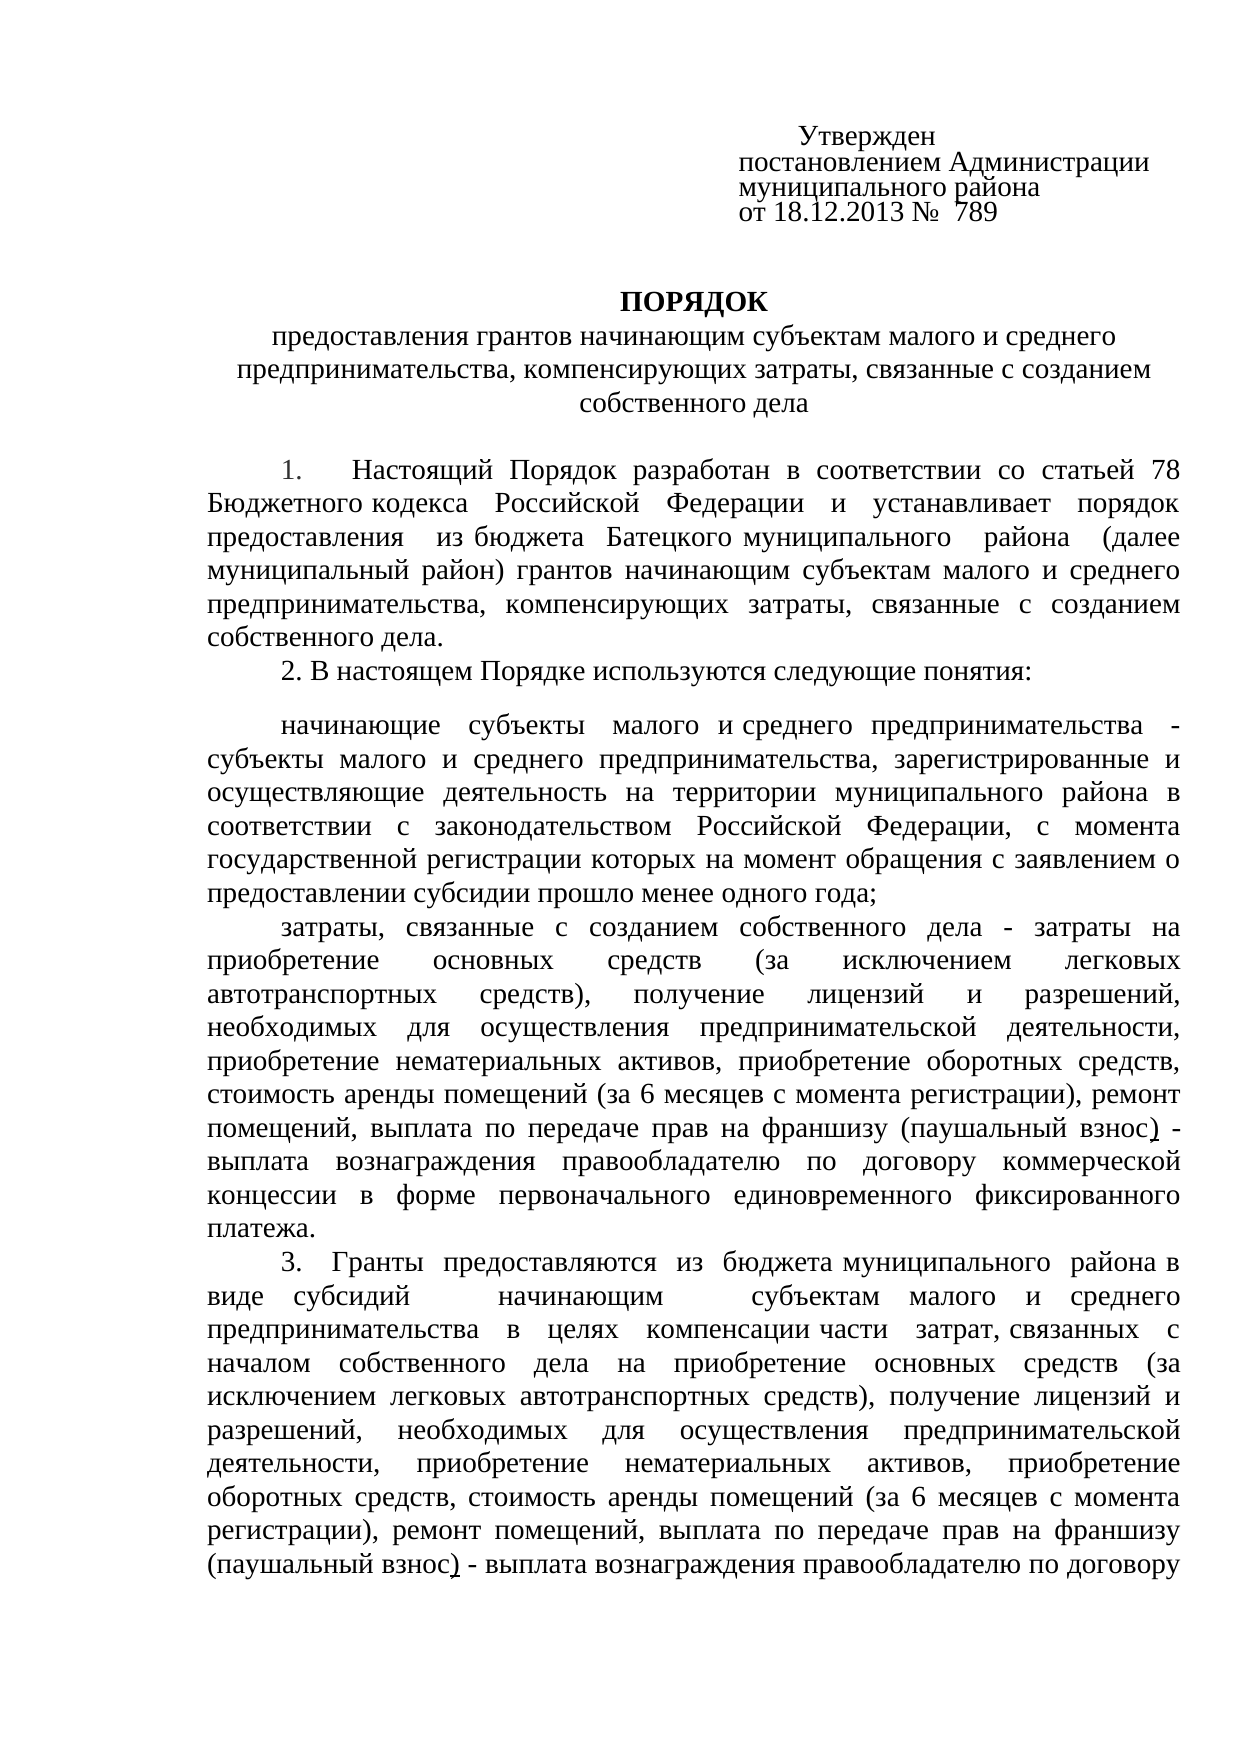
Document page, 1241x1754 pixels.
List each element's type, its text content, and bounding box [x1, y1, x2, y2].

text затраты, связанные с созданием собственного дела - затраты на приобретение основных средств (за исключением легковых автотранспортных средств), получение лицензий и разрешений, необходимых для осуществления предпринимательской деятельности, приобретение нематериальных активов, приобретение оборотных средств, стоимость аренды помещений (за 6 месяцев с момента регистрации), ремонт помещений, выплата по передаче прав на франшизу (паушальный взнос) - выплата вознаграждения правообладателю по договору коммерческой концессии в форме первоначального единовременного фиксированного платежа. [207, 909, 1181, 1244]
text 1. Настоящий Порядок разработан в соответствии со статьей 78 Бюджетного кодекса Российской Федерации и устанавливает порядок предоставления из бюджета Батецкого муниципального района (далее муниципальный район) грантов начинающим субъектам малого и среднего предпринимательства, компенсирующих затраты, связанные с созданием собственного дела. [207, 452, 1181, 653]
text Утвержден [207, 118, 1181, 152]
text муниципального района [207, 177, 1181, 202]
text постановлением Администрации [960, 152, 1181, 177]
text 2. В настоящем Порядке используются следующие понятия: [207, 653, 1181, 687]
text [207, 1244, 1181, 1579]
text от 18.12.2013 № 789 [207, 202, 1181, 227]
text постановлением Администрации [207, 152, 969, 177]
text предоставления грантов начинающим субъектам малого и среднего предпринимательства, компенсирующих затраты, связанные с созданием собственного дела [207, 318, 1181, 418]
text Порядок [207, 284, 1181, 318]
text начинающие субъекты малого и среднего предпринимательства - субъекты малого и среднего предпринимательства, зарегистрированные и осуществляющие деятельность на территории муниципального района в соответствии с законодательством Российской Федерации, с момента государственной регистрации которых на момент обращения с заявлением о предоставлении субсидии прошло менее одного года; [207, 707, 1181, 909]
